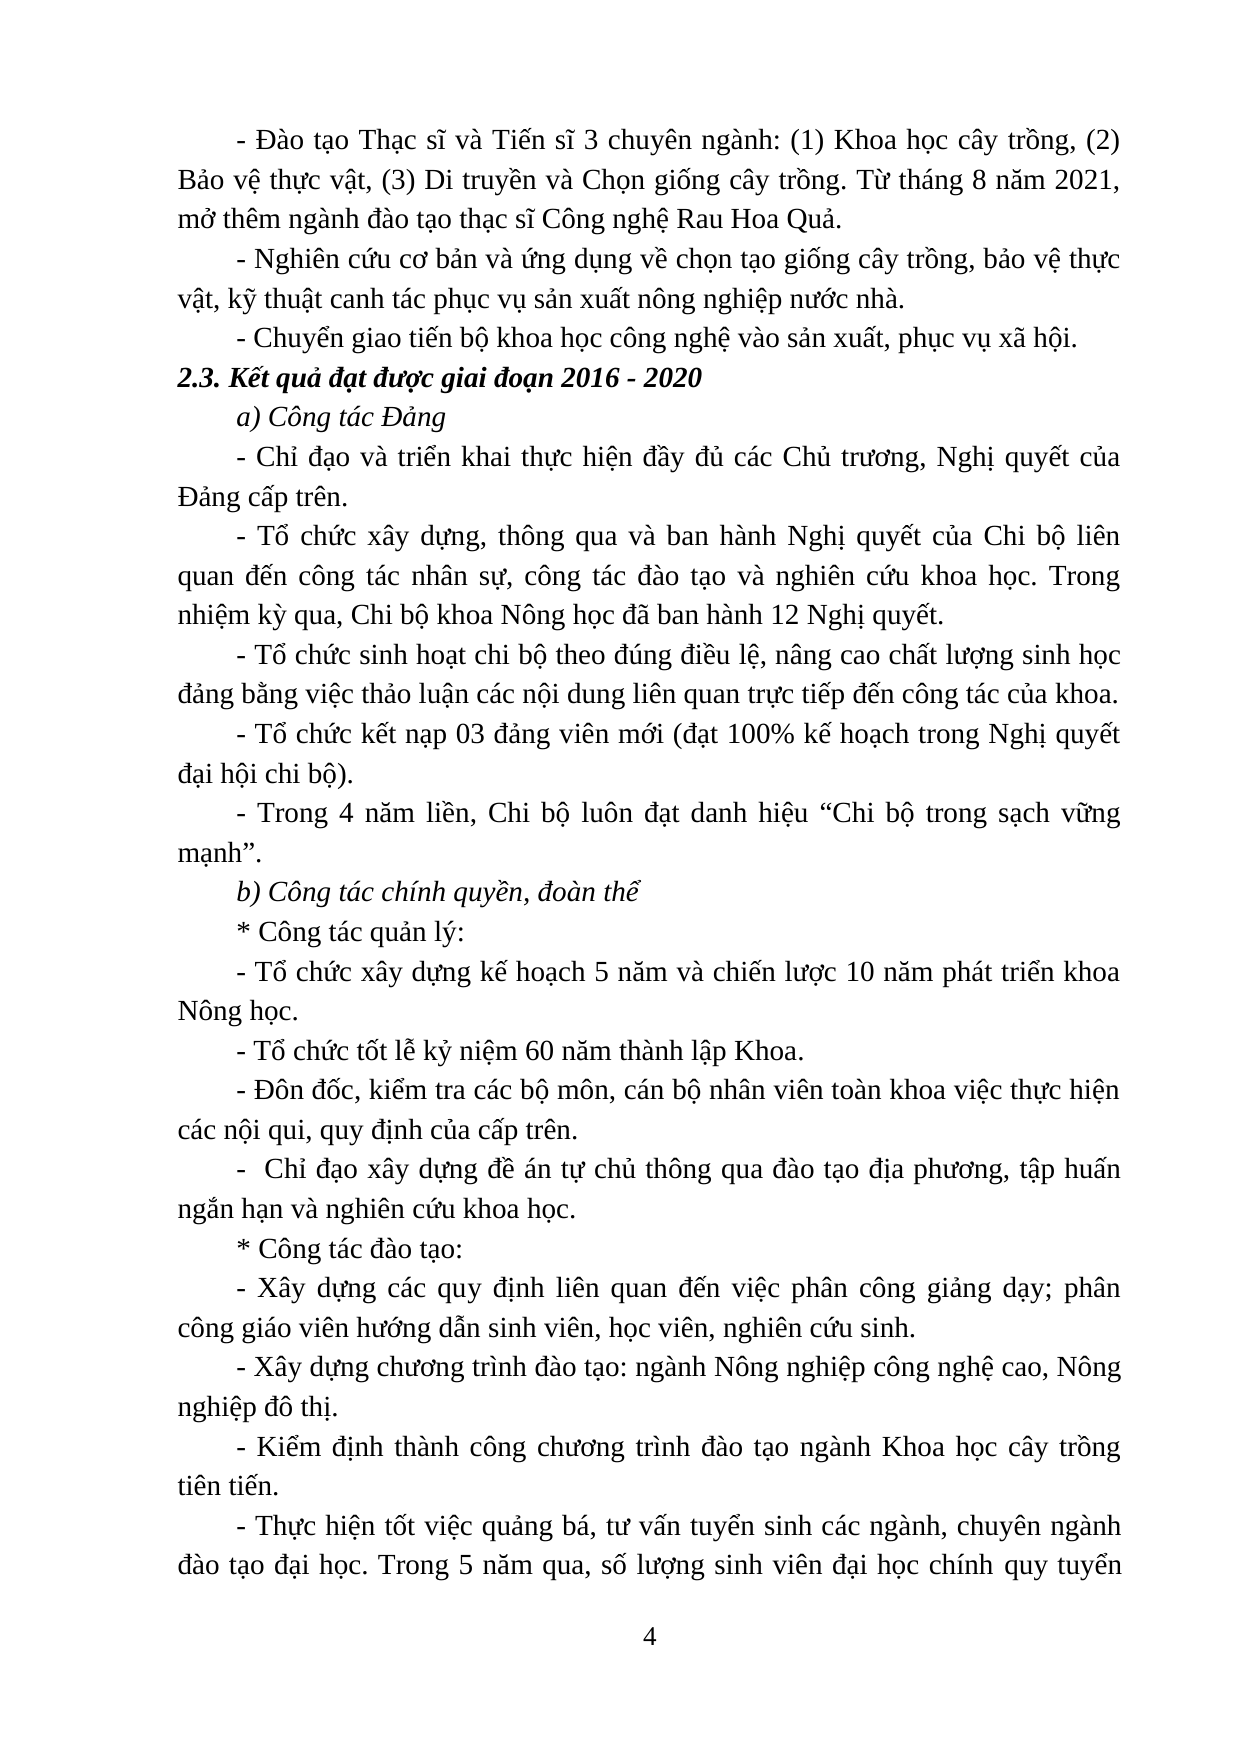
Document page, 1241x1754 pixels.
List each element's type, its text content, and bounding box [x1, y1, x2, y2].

text b) Công tác chính quyền, đoàn thể [177, 870, 1122, 910]
text - Nghiên cứu cơ bản và ứng dụng về chọn tạo giống cây trồng, bảo vệ thực vật, kỹ thuật canh tác phục vụ sản xuất nông nghiệp nước nhà. [177, 237, 1122, 316]
text * Công tác đào tạo: [177, 1226, 1122, 1266]
text - Tổ chức xây dựng, thông qua và ban hành Nghị quyết của Chi bộ liên quan đến công tác nhân sự, công tác đào tạo và nghiên cứu khoa học. Trong nhiệm kỳ qua, Chi bộ khoa Nông học đã ban hành 12 Nghị quyết. [177, 514, 1122, 633]
text 2.3. Kết quả đạt được giai đoạn 2016 - 2020 [177, 356, 1122, 395]
text - Kiểm định thành công chương trình đào tạo ngành Khoa học cây trồng tiên tiến. [177, 1424, 1122, 1503]
text - Đào tạo Thạc sĩ và Tiến sĩ 3 chuyên ngành: (1) Khoa học cây trồng, (2) Bảo vệ thực vật, (3) Di truyền và Chọn giống cây trồng. Từ tháng 8 năm 2021, mở thêm ngành đào tạo thạc sĩ Công nghệ Rau Hoa Quả. [177, 118, 1122, 237]
text - Trong 4 năm liền, Chi bộ luôn đạt danh hiệu “Chi bộ trong sạch vững mạnh”. [177, 791, 1122, 870]
text - Tổ chức kết nạp 03 đảng viên mới (đạt 100% kế hoạch trong Nghị quyết đại hội chi bộ). [177, 712, 1122, 791]
text - Chuyển giao tiến bộ khoa học công nghệ vào sản xuất, phục vụ xã hội. [177, 316, 1122, 356]
text - Xây dựng các quy định liên quan đến việc phân công giảng dạy; phân công giáo viên hướng dẫn sinh viên, học viên, nghiên cứu sinh. [177, 1266, 1122, 1345]
text - Chỉ đạo và triển khai thực hiện đầy đủ các Chủ trương, Nghị quyết của Đảng cấp trên. [177, 435, 1122, 514]
text - Xây dựng chương trình đào tạo: ngành Nông nghiệp công nghệ cao, Nông nghiệp đô thị. [177, 1345, 1122, 1424]
text a) Công tác Đảng [177, 395, 1122, 435]
text - Chỉ đạo xây dựng đề án tự chủ thông qua đào tạo địa phương, tập huấn ngắn hạn và nghiên cứu khoa học. [177, 1147, 1122, 1226]
text - Tổ chức sinh hoạt chi bộ theo đúng điều lệ, nâng cao chất lượng sinh học đảng bằng việc thảo luận các nội dung liên quan trực tiếp đến công tác của khoa. [177, 633, 1122, 712]
text - Tổ chức xây dựng kế hoạch 5 năm và chiến lược 10 năm phát triển khoa Nông học. [177, 949, 1122, 1028]
text * Công tác quản lý: [177, 910, 1122, 949]
text - Đôn đốc, kiểm tra các bộ môn, cán bộ nhân viên toàn khoa việc thực hiện các nội qui, quy định của cấp trên. [177, 1068, 1122, 1147]
text - Tổ chức tốt lễ kỷ niệm 60 năm thành lập Khoa. [177, 1028, 1122, 1068]
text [177, 1503, 1122, 1583]
